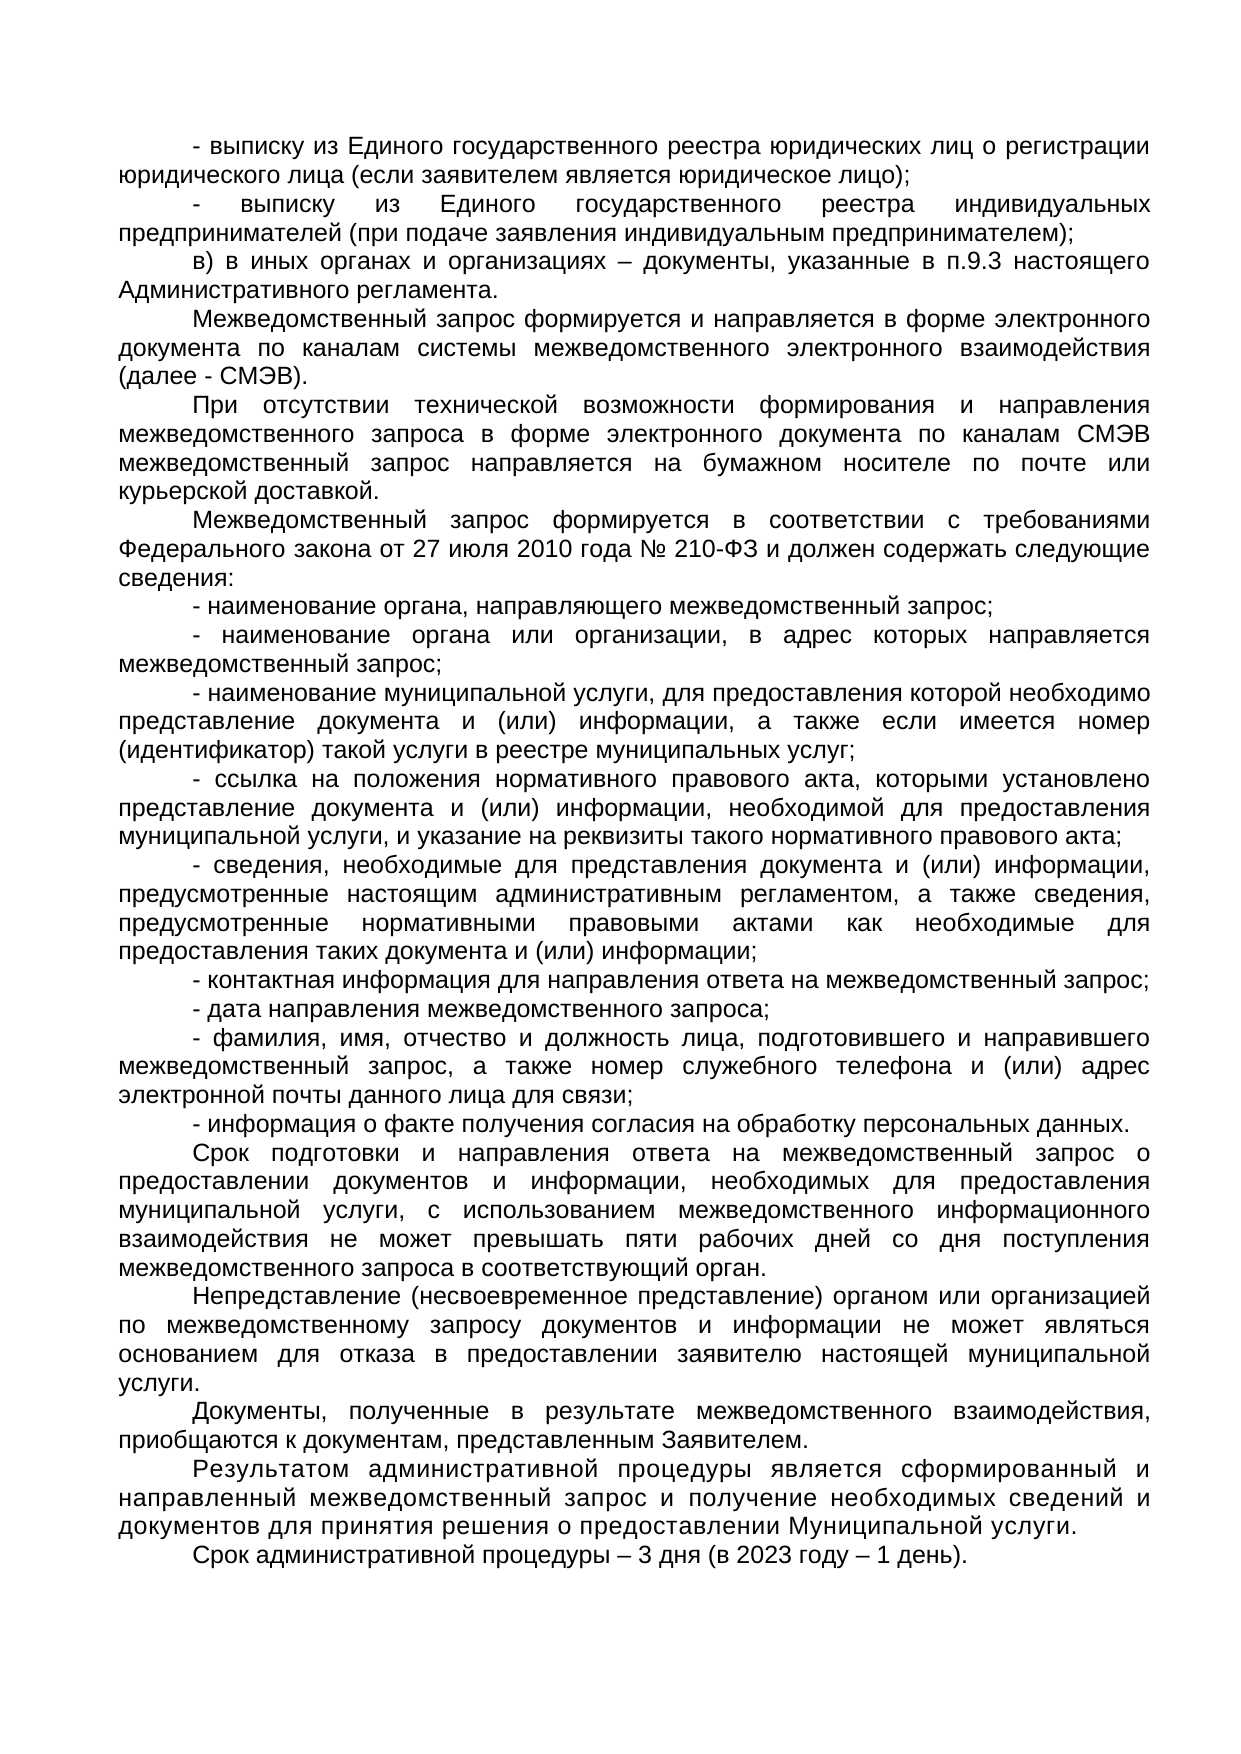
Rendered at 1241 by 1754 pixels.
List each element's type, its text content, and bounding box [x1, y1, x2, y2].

text - наименование органа или организации, в адрес которых направляется межведомственный запрос; [118, 620, 1152, 678]
text - дата направления межведомственного запроса; [118, 994, 1152, 1023]
text - наименование муниципальной услуги, для предоставления которой необходимо представление документа и (или) информации, а также если имеется номер (идентификатор) такой услуги в реестре муниципальных услуг; [118, 678, 1152, 764]
text - выписку из Единого государственного реестра юридических лиц о регистрации юридического лица (если заявителем является юридическое лицо); [118, 131, 1152, 189]
text При отсутствии технической возможности формирования и направления межведомственного запроса в форме электронного документа по каналам СМЭВ межведомственный запрос направляется на бумажном носителе по почте или курьерской доставкой. [118, 390, 1152, 505]
text - ссылка на положения нормативного правового акта, которыми установлено представление документа и (или) информации, необходимой для предоставления муниципальной услуги, и указание на реквизиты такого нормативного правового акта; [118, 764, 1152, 850]
text Межведомственный запрос формируется в соответствии с требованиями Федерального закона от 27 июля 2010 года № 210-ФЗ и должен содержать следующие сведения: [118, 505, 1152, 591]
text - информация о факте получения согласия на обработку персональных данных. [118, 1109, 1152, 1138]
list Межведомственный запрос формируется и направляется в форме электронного документа по каналам системы межведомственного электронного взаимодействия (далее - СМЭВ). [118, 304, 1152, 390]
text Непредставление (несвоевременное представление) органом или организацией по межведомственному запросу документов и информации не может являться основанием для отказа в предоставлении заявителю настоящей муниципальной услуги. [118, 1281, 1152, 1396]
text - фамилия, имя, отчество и должность лица, подготовившего и направившего межведомственный запрос, а также номер служебного телефона и (или) адрес электронной почты данного лица для связи; [118, 1023, 1152, 1109]
list Срок подготовки и направления ответа на межведомственный запрос о предоставлении документов и информации, необходимых для предоставления муниципальной услуги, с использованием межведомственного информационного взаимодействия не может превышать пяти рабочих дней со дня поступления межведомственного запроса в соответствующий орган. [118, 1138, 1152, 1281]
text Документы, полученные в результате межведомственного взаимодействия, приобщаются к документам, представленным Заявителем. [118, 1396, 1152, 1454]
text - контактная информация для направления ответа на межведомственный запрос; [118, 965, 1152, 994]
text Срок административной процедуры – 3 дня (в 2023 году – 1 день). [118, 1540, 1152, 1569]
text в) в иных органах и организациях – документы, указанные в п.9.3 настоящего Административного регламента. [118, 246, 1152, 304]
text - наименование органа, направляющего межведомственный запрос; [118, 591, 1152, 620]
text Результатом административной процедуры является сформированный и направленный межведомственный запрос и получение необходимых сведений и документов для принятия решения о предоставлении Муниципальной услуги. [118, 1454, 1152, 1540]
text - выписку из Единого государственного реестра индивидуальных предпринимателей (при подаче заявления индивидуальным предпринимателем); [118, 189, 1152, 246]
text - сведения, необходимые для представления документа и (или) информации, предусмотренные настоящим административным регламентом, а также сведения, предусмотренные нормативными правовыми актами как необходимые для предоставления таких документа и (или) информации; [118, 850, 1152, 965]
